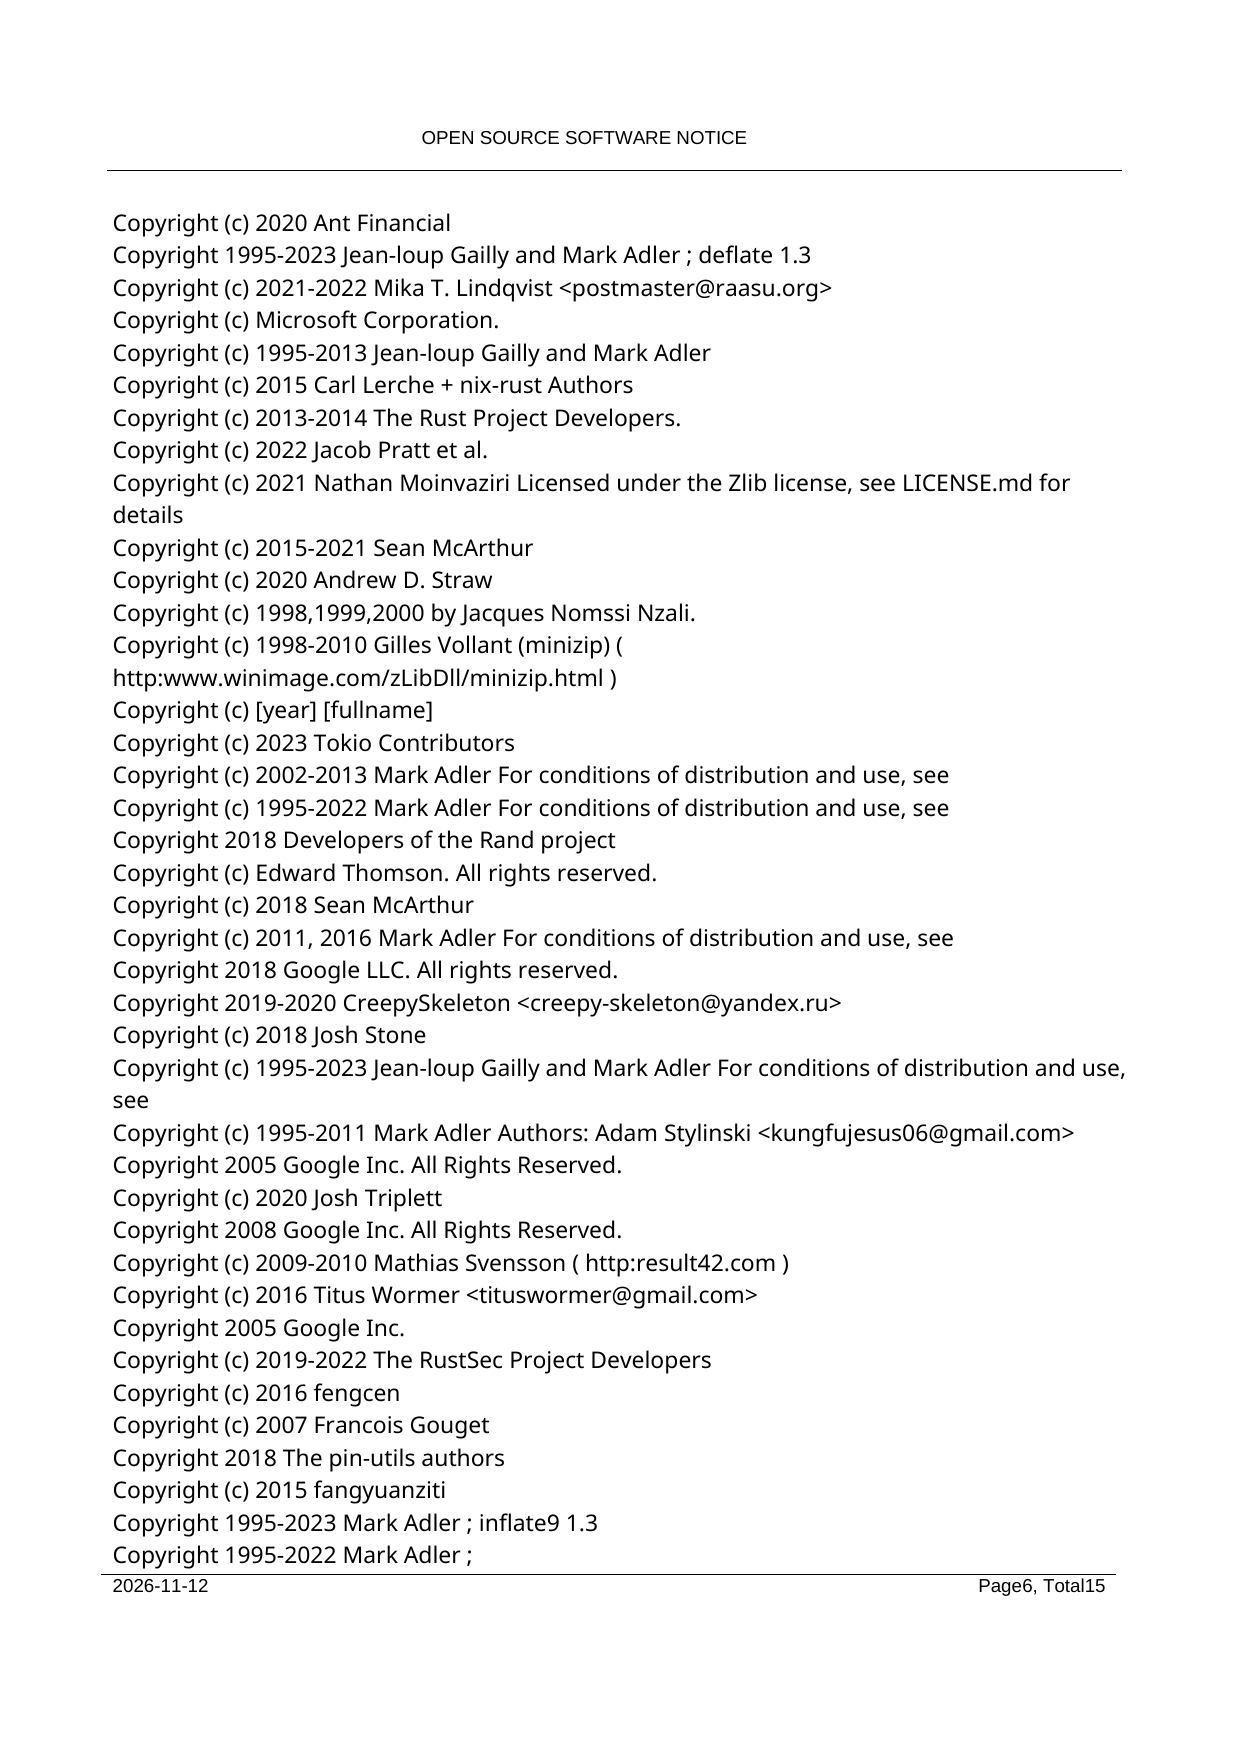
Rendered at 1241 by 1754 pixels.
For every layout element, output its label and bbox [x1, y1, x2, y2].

text [112, 206, 1128, 1571]
